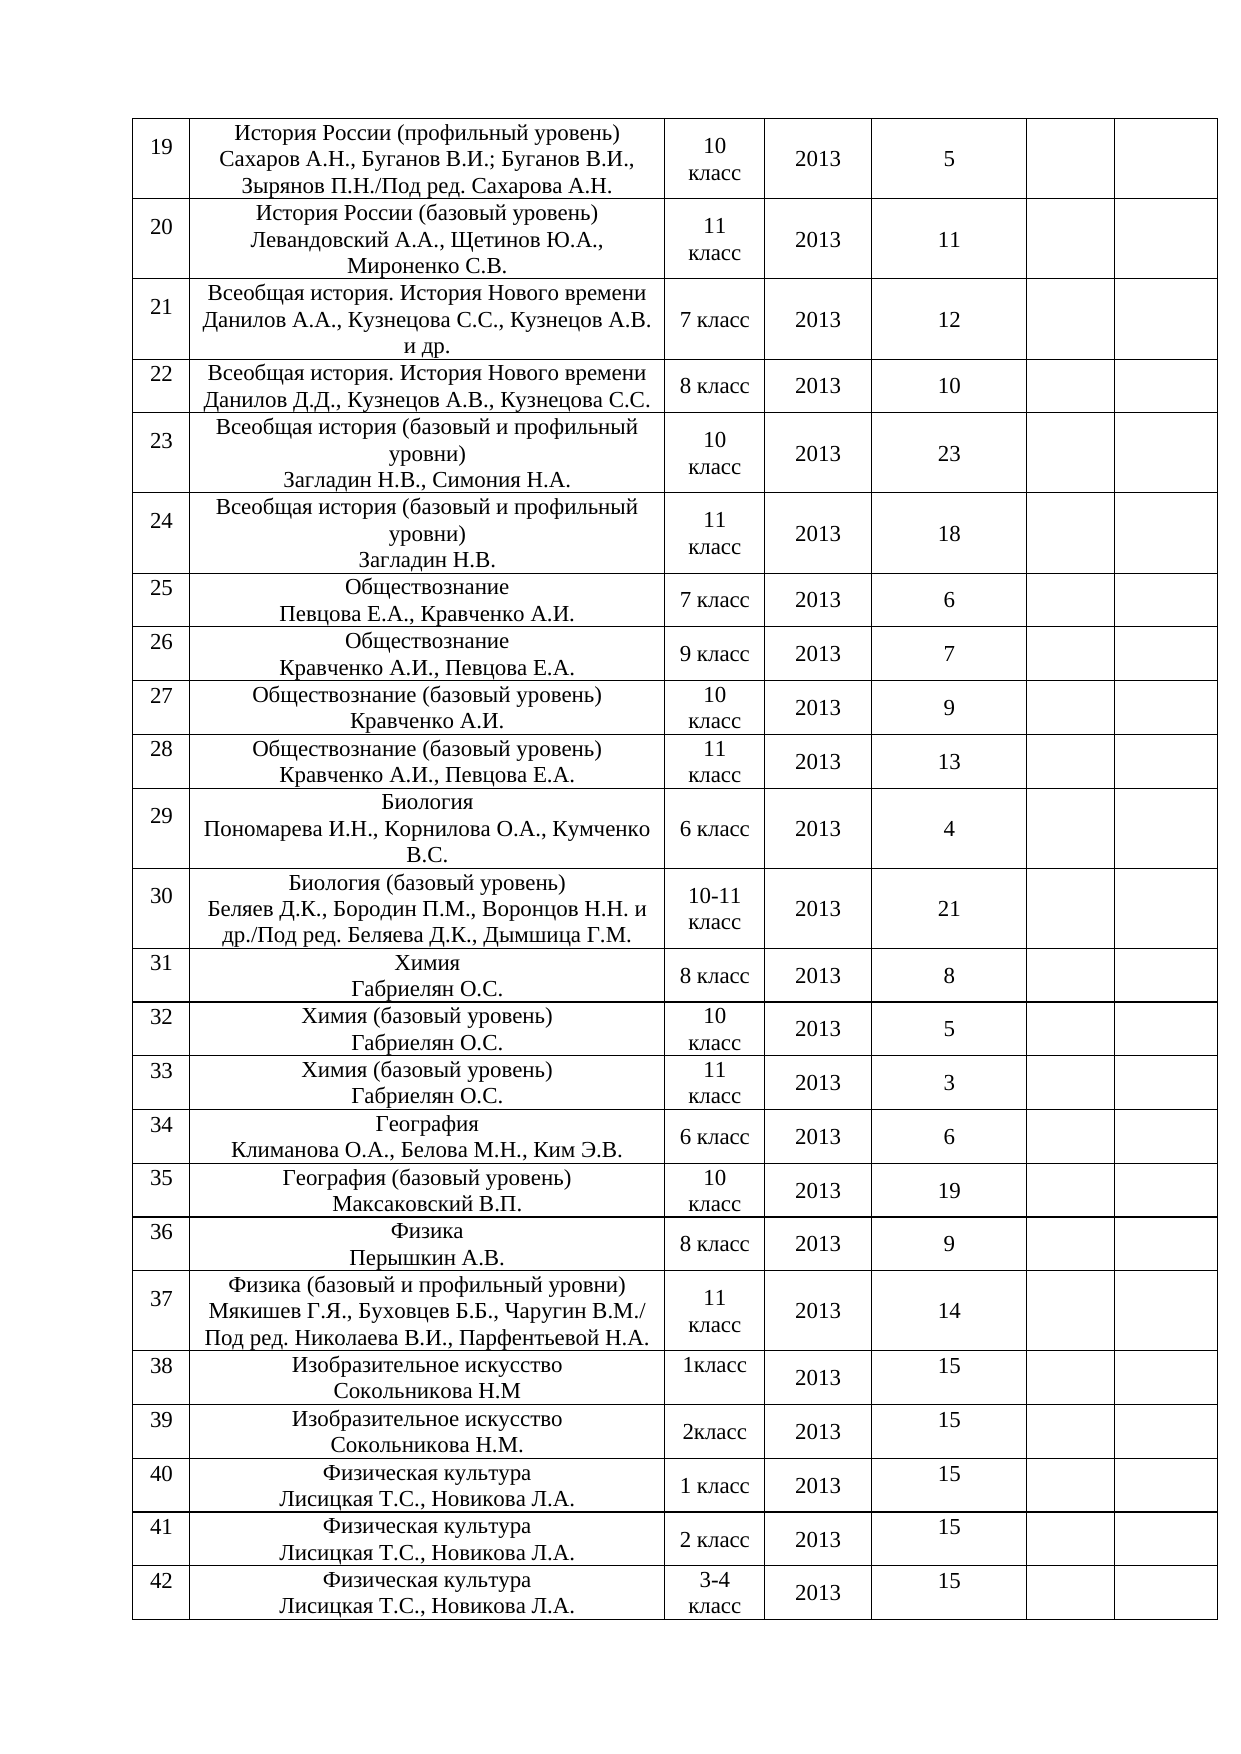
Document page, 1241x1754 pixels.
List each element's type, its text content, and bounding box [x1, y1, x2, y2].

table_cell 25 [133, 574, 189, 626]
table_cell 2013 [765, 949, 871, 1001]
table_cell 10 класс [665, 1003, 764, 1055]
table_cell 9 класс [665, 627, 764, 680]
table_cell [1115, 735, 1217, 787]
table_cell [1115, 119, 1217, 198]
table_cell [1115, 789, 1217, 867]
table_cell 41 [133, 1513, 189, 1565]
table_cell [1027, 869, 1114, 948]
table_cell 13 [872, 735, 1026, 787]
table_cell 29 [133, 789, 189, 867]
table_cell [1027, 1164, 1114, 1216]
table_cell 11 класс [665, 735, 764, 787]
table_cell 12 [872, 279, 1026, 358]
table_cell 11 класс [665, 1056, 764, 1109]
table_cell 11 класс [665, 1271, 764, 1350]
table_cell Обществознание Кравченко А.И., Певцова Е.А. [190, 627, 664, 680]
table_cell 2013 [765, 1271, 871, 1350]
table_cell [1027, 1003, 1114, 1055]
table_cell [1027, 279, 1114, 358]
table_cell [1027, 119, 1114, 198]
table_cell 24 [133, 493, 189, 572]
table_cell Физика Перышкин А.В. [190, 1218, 664, 1270]
table_cell 10 класс [665, 119, 764, 198]
table_cell [1027, 789, 1114, 867]
table_cell 2013 [765, 869, 871, 948]
table_cell [1115, 1164, 1217, 1216]
table_cell 2013 [765, 735, 871, 787]
table_cell 15 [872, 1351, 1026, 1404]
table_cell [1115, 1405, 1217, 1458]
table_cell 2013 [765, 1459, 871, 1511]
table_cell 6 класс [665, 789, 764, 867]
table_cell 2013 [765, 119, 871, 198]
table_cell [1115, 1218, 1217, 1270]
table_cell 27 [133, 681, 189, 734]
table_cell 2013 [765, 574, 871, 626]
table_cell 7 [872, 627, 1026, 680]
table_cell 2013 [765, 1003, 871, 1055]
table_cell [1115, 1351, 1217, 1404]
table_cell [1027, 360, 1114, 412]
table_cell 8 [872, 949, 1026, 1001]
table_cell Физическая культура Лисицкая Т.С., Новикова Л.А. [190, 1566, 664, 1619]
table_cell 15 [872, 1566, 1026, 1619]
table_cell 14 [872, 1271, 1026, 1350]
table_cell 2013 [765, 681, 871, 734]
table_cell [1115, 869, 1217, 948]
table_cell Химия (базовый уровень) Габриелян О.С. [190, 1003, 664, 1055]
table_cell 32 [133, 1003, 189, 1055]
table_cell 1 класс [665, 1459, 764, 1511]
table_cell 4 [872, 789, 1026, 867]
table_cell [1027, 1218, 1114, 1270]
table_cell Биология (базовый уровень) Беляев Д.К., Бородин П.М., Воронцов Н.Н. и др./Под ред. Беляева Д.К., Дымшица Г.М. [190, 869, 664, 948]
table_cell Всеобщая история (базовый и профильный уровни) Загладин Н.В. [190, 493, 664, 572]
table_cell 2013 [765, 1056, 871, 1109]
table_cell [1027, 1566, 1114, 1619]
table_cell [1115, 1003, 1217, 1055]
table_cell [1115, 681, 1217, 734]
table_cell 9 [872, 681, 1026, 734]
table_cell География (базовый уровень) Максаковский В.П. [190, 1164, 664, 1216]
table_cell 2013 [765, 413, 871, 492]
table_cell История России (базовый уровень) Левандовский А.А., Щетинов Ю.А., Мироненко С.В. [190, 199, 664, 278]
table_cell 20 [133, 199, 189, 278]
table_cell 30 [133, 869, 189, 948]
table_cell 11 класс [665, 199, 764, 278]
table_cell 5 [872, 119, 1026, 198]
table_cell [1115, 199, 1217, 278]
table_cell 3-4 класс [665, 1566, 764, 1619]
table_cell [1027, 413, 1114, 492]
table_cell [1027, 1459, 1114, 1511]
table_cell [1027, 1351, 1114, 1404]
table_cell 15 [872, 1459, 1026, 1511]
table_cell Обществознание (базовый уровень) Кравченко А.И., Певцова Е.А. [190, 735, 664, 787]
table_cell 2013 [765, 1513, 871, 1565]
table_cell 2013 [765, 627, 871, 680]
table_cell [1115, 1056, 1217, 1109]
table_cell [1027, 735, 1114, 787]
table_cell История России (профильный уровень) Сахаров А.Н., Буганов В.И.; Буганов В.И., Зырянов П.Н./Под ред. Сахарова А.Н. [190, 119, 664, 198]
table_cell [1115, 279, 1217, 358]
table_cell 28 [133, 735, 189, 787]
table_cell [1027, 574, 1114, 626]
table_cell [1115, 949, 1217, 1001]
table_cell 2013 [765, 1110, 871, 1163]
table_cell Обществознание (базовый уровень) Кравченко А.И. [190, 681, 664, 734]
table_cell 33 [133, 1056, 189, 1109]
table_cell [1027, 1056, 1114, 1109]
table_cell 2013 [765, 493, 871, 572]
table_cell [1115, 493, 1217, 572]
table_cell [1027, 1271, 1114, 1350]
table_cell Всеобщая история. История Нового времени Данилов А.А., Кузнецова С.С., Кузнецов А.В. и др. [190, 279, 664, 358]
table_cell Химия Габриелян О.С. [190, 949, 664, 1001]
table_cell 26 [133, 627, 189, 680]
table_cell Физическая культура Лисицкая Т.С., Новикова Л.А. [190, 1513, 664, 1565]
table_cell 6 [872, 574, 1026, 626]
table_cell 38 [133, 1351, 189, 1404]
table_cell Изобразительное искусство Сокольникова Н.М. [190, 1405, 664, 1458]
table_cell Биология Пономарева И.Н., Корнилова О.А., Кумченко В.С. [190, 789, 664, 867]
table_cell 10-11 класс [665, 869, 764, 948]
table_cell [1115, 413, 1217, 492]
table_cell 37 [133, 1271, 189, 1350]
table_cell 40 [133, 1459, 189, 1511]
table_cell 23 [872, 413, 1026, 492]
table_cell Химия (базовый уровень) Габриелян О.С. [190, 1056, 664, 1109]
table_cell 9 [872, 1218, 1026, 1270]
table_cell [1027, 1405, 1114, 1458]
table_cell 34 [133, 1110, 189, 1163]
table_cell 10 класс [665, 1164, 764, 1216]
table_cell 1класс [665, 1351, 764, 1404]
table_cell 2013 [765, 1164, 871, 1216]
table_cell 3 [872, 1056, 1026, 1109]
table_cell [1027, 1110, 1114, 1163]
table_cell Всеобщая история. История Нового времени Данилов Д.Д., Кузнецов А.В., Кузнецова С.С. [190, 360, 664, 412]
table_cell 2013 [765, 199, 871, 278]
table_cell 2013 [765, 789, 871, 867]
table_cell [1115, 1271, 1217, 1350]
table_cell Обществознание Певцова Е.А., Кравченко А.И. [190, 574, 664, 626]
table_cell 6 [872, 1110, 1026, 1163]
table_cell [1115, 360, 1217, 412]
table_cell 2013 [765, 1351, 871, 1404]
table_cell 2013 [765, 1405, 871, 1458]
table_cell 15 [872, 1405, 1026, 1458]
table_cell [1115, 1566, 1217, 1619]
table_cell 19 [133, 119, 189, 198]
table_cell 7 класс [665, 279, 764, 358]
table_cell 2013 [765, 279, 871, 358]
table_cell 23 [133, 413, 189, 492]
table_cell Физика (базовый и профильный уровни) Мякишев Г.Я., Буховцев Б.Б., Чаругин В.М./ Под ред. Николаева В.И., Парфентьевой Н.А. [190, 1271, 664, 1350]
table_cell 21 [133, 279, 189, 358]
table_cell [1115, 627, 1217, 680]
table_cell 2013 [765, 1566, 871, 1619]
table_cell 39 [133, 1405, 189, 1458]
table_cell 18 [872, 493, 1026, 572]
table_cell [1027, 949, 1114, 1001]
table_cell 2класс [665, 1405, 764, 1458]
table_cell [1115, 1513, 1217, 1565]
table_cell [1115, 1459, 1217, 1511]
table_cell 10 класс [665, 681, 764, 734]
table_cell 31 [133, 949, 189, 1001]
table_cell 36 [133, 1218, 189, 1270]
table_cell 21 [872, 869, 1026, 948]
table_cell [1115, 574, 1217, 626]
table_cell [1027, 199, 1114, 278]
table_cell 8 класс [665, 1218, 764, 1270]
table_cell 10 класс [665, 413, 764, 492]
table_cell 22 [133, 360, 189, 412]
table_cell 2 класс [665, 1513, 764, 1565]
table_cell 2013 [765, 360, 871, 412]
table_cell 19 [872, 1164, 1026, 1216]
table_cell [1027, 681, 1114, 734]
table_cell 11 [872, 199, 1026, 278]
table_cell [1027, 493, 1114, 572]
table_cell 5 [872, 1003, 1026, 1055]
table_cell [1027, 627, 1114, 680]
table_cell География Климанова О.А., Белова М.Н., Ким Э.В. [190, 1110, 664, 1163]
table_cell Всеобщая история (базовый и профильный уровни) Загладин Н.В., Симония Н.А. [190, 413, 664, 492]
table_cell 11 класс [665, 493, 764, 572]
table_cell [1027, 1513, 1114, 1565]
table_cell 6 класс [665, 1110, 764, 1163]
table_cell 42 [133, 1566, 189, 1619]
table_cell 10 [872, 360, 1026, 412]
table_cell Физическая культура Лисицкая Т.С., Новикова Л.А. [190, 1459, 664, 1511]
table_cell [1115, 1110, 1217, 1163]
table_cell 8 класс [665, 360, 764, 412]
table_cell 8 класс [665, 949, 764, 1001]
table_cell 2013 [765, 1218, 871, 1270]
table_cell 7 класс [665, 574, 764, 626]
table_cell Изобразительное искусство Сокольникова Н.М [190, 1351, 664, 1404]
table_cell 15 [872, 1513, 1026, 1565]
table_cell 35 [133, 1164, 189, 1216]
